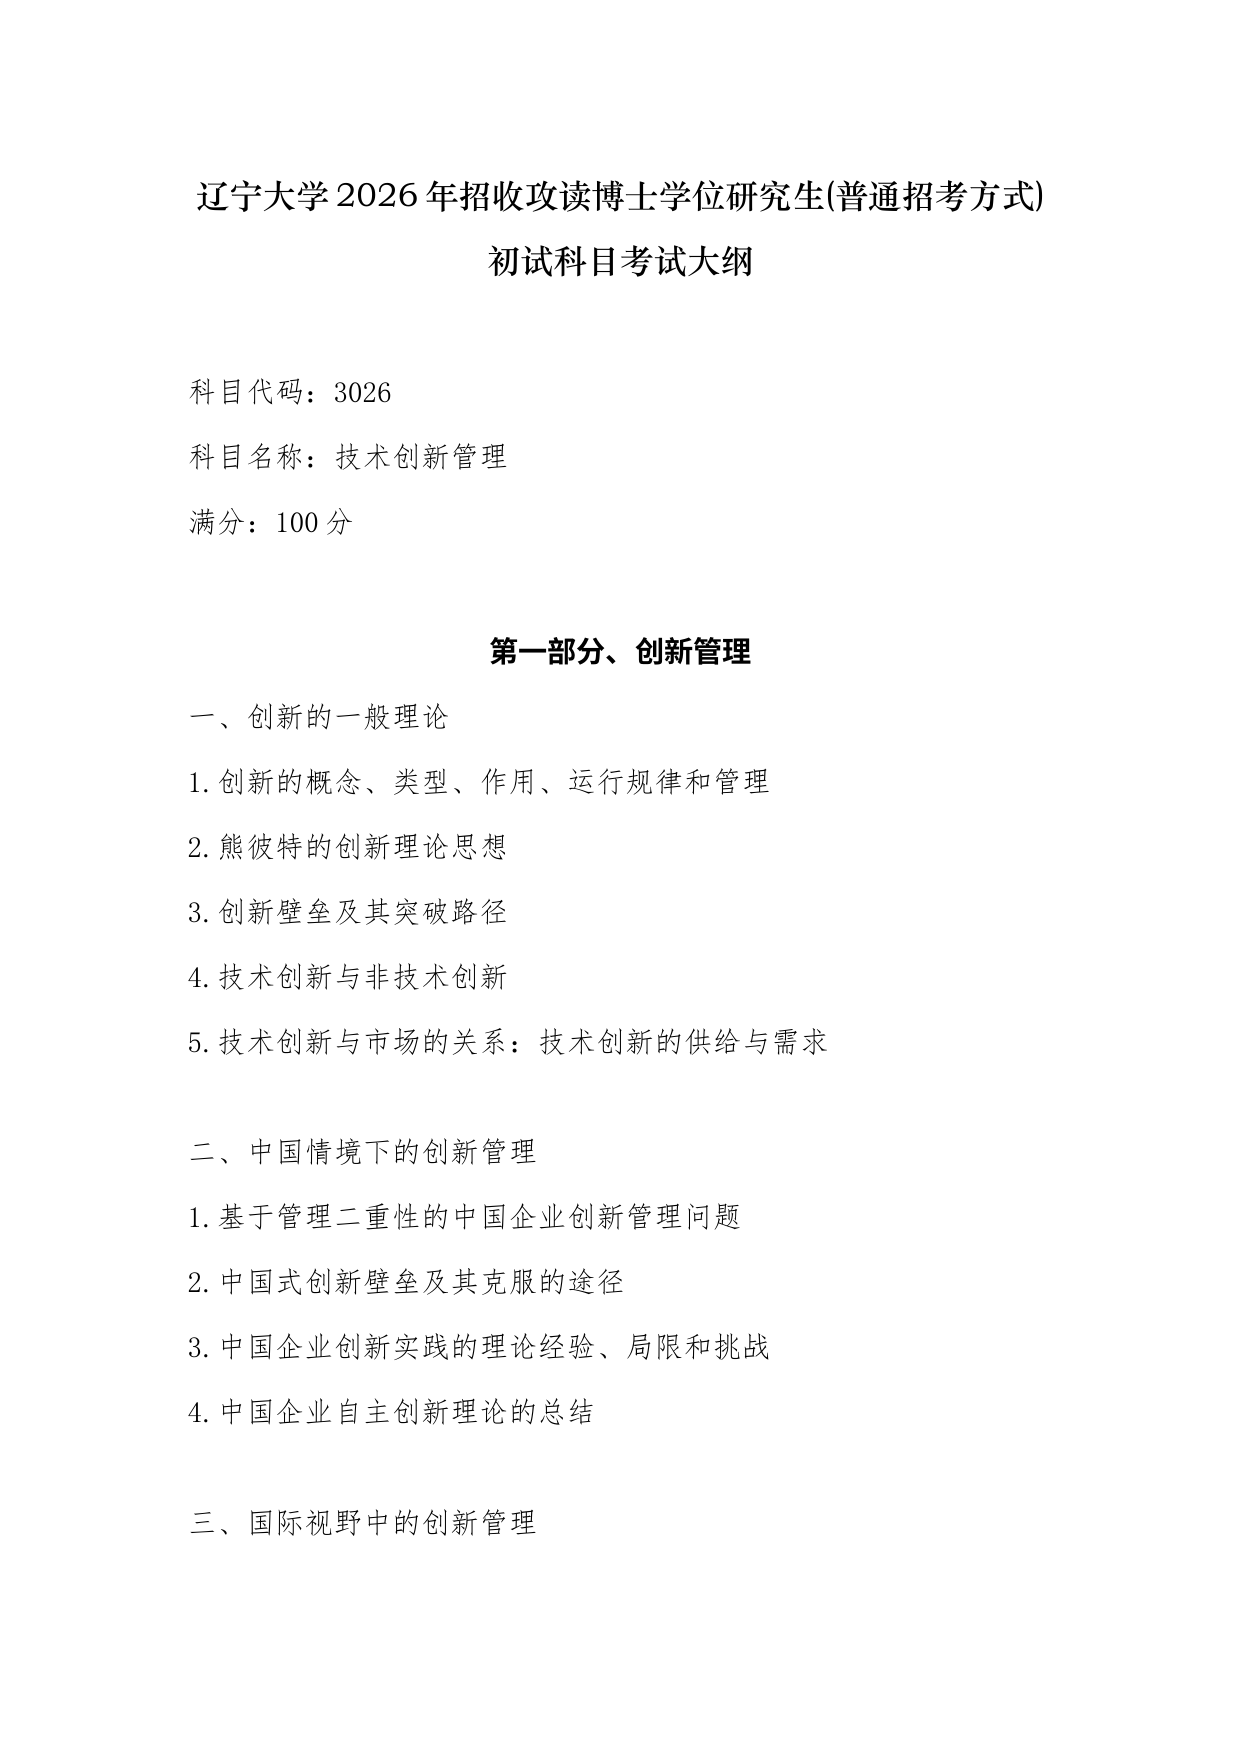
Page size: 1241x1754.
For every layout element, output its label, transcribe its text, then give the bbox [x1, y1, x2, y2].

text 2.中国式创新壁垒及其克服的途径 [187, 1248, 1053, 1313]
text 3.创新壁垒及其突破路径 [187, 877, 1053, 942]
text 1.创新的概念、类型、作用、运行规律和管理 [187, 747, 1053, 812]
text 4.技术创新与非技术创新 [187, 942, 1053, 1007]
text 初试科目考试大纲 [187, 227, 1053, 292]
text 5.技术创新与市场的关系：技术创新的供给与需求 [187, 1007, 1053, 1072]
text 3.中国企业创新实践的理论经验、局限和挑战 [187, 1313, 1053, 1378]
text 1.基于管理二重性的中国企业创新管理问题 [187, 1183, 1053, 1248]
text 科目代码：3026 [187, 357, 1053, 422]
text 二、中国情境下的创新管理 [187, 1118, 1053, 1183]
text 满分：100分 [187, 487, 1053, 552]
text 4.中国企业自主创新理论的总结 [187, 1378, 1053, 1443]
text 辽宁大学2026年招收攻读博士学位研究生(普通招考方式) [187, 162, 1053, 227]
text 科目名称：技术创新管理 [187, 422, 1053, 487]
text 第一部分、创新管理 [187, 617, 1053, 682]
text 三、国际视野中的创新管理 [187, 1489, 1053, 1554]
text 2.熊彼特的创新理论思想 [187, 812, 1053, 877]
text 一、创新的一般理论 [187, 682, 1053, 747]
